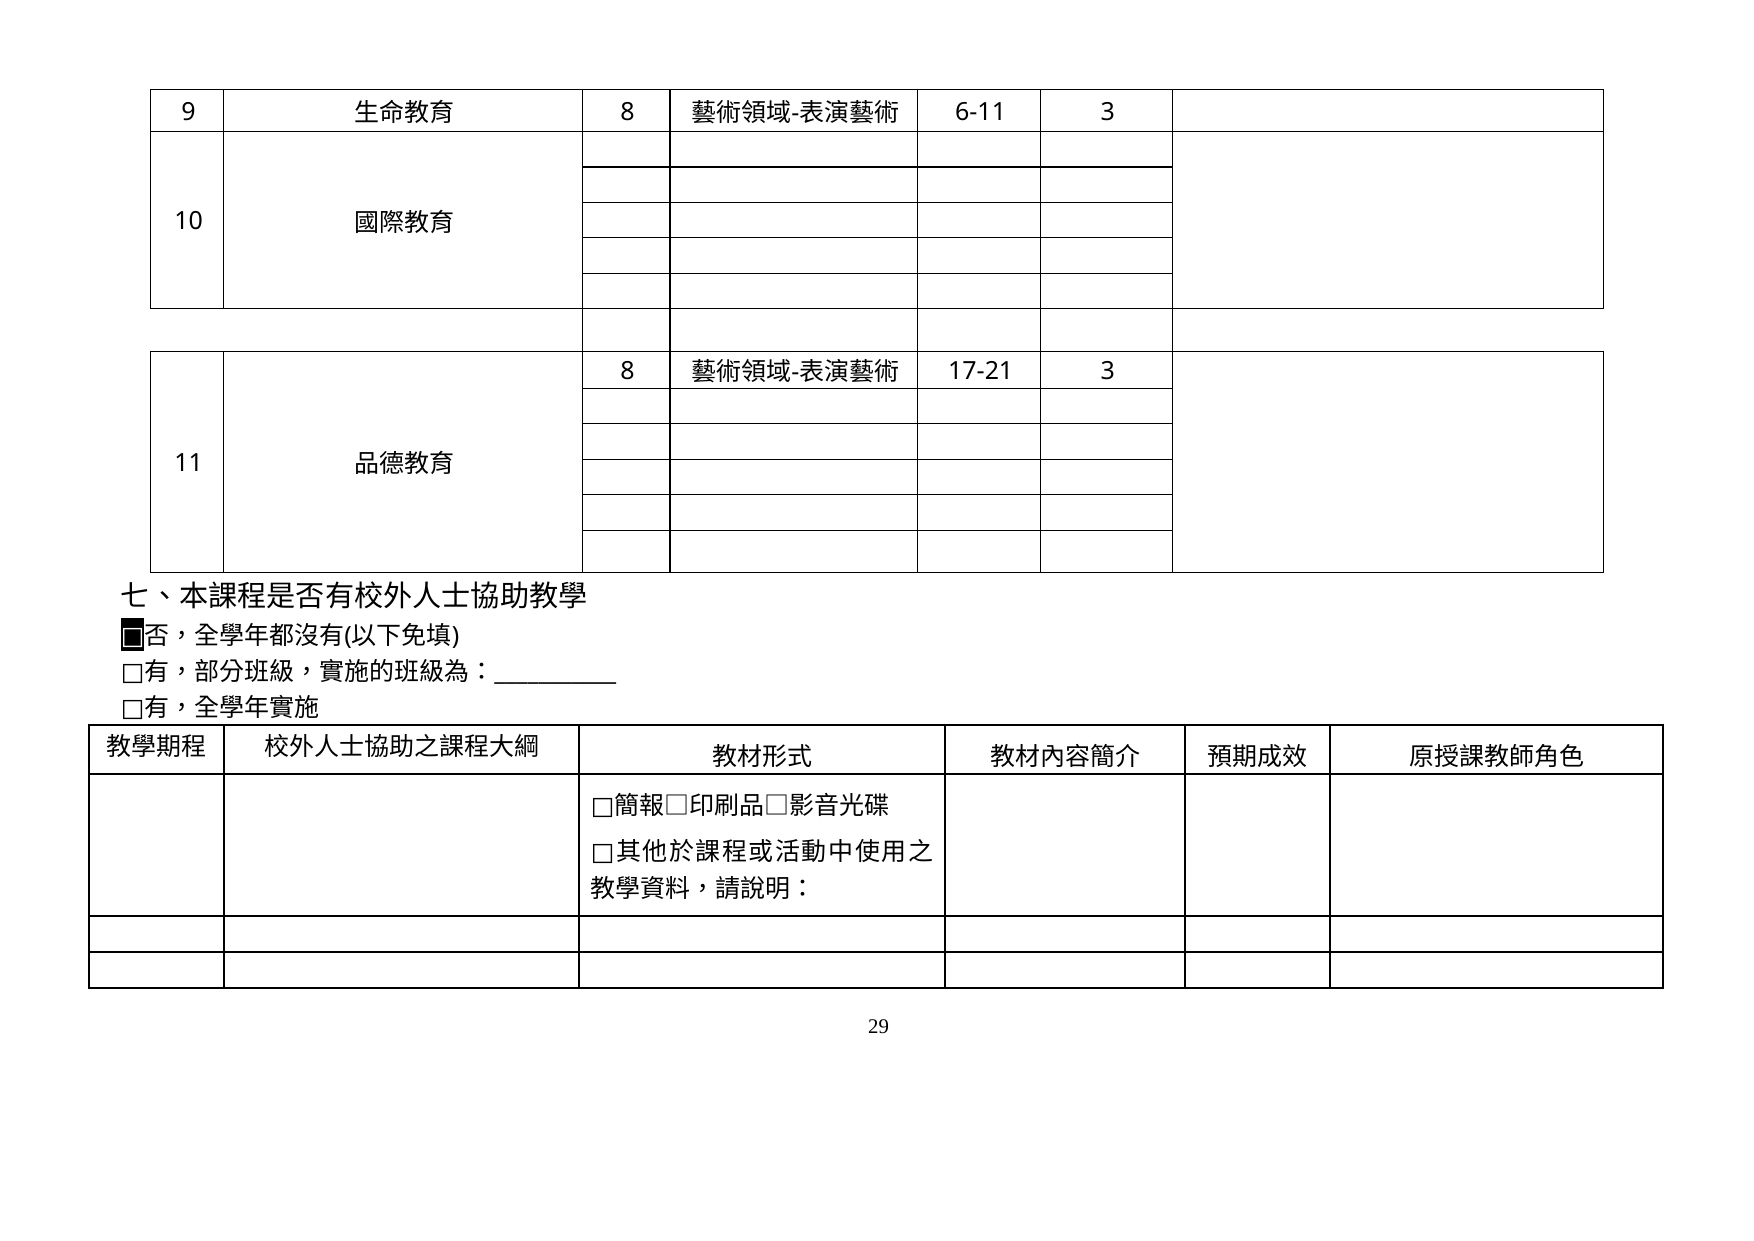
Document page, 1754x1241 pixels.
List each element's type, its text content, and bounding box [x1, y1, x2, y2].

table_cell [1331, 953, 1662, 987]
table_cell [1041, 531, 1172, 572]
table_cell [583, 274, 669, 308]
table_cell 3 [1041, 90, 1172, 131]
table_cell [1041, 203, 1172, 237]
table_cell [671, 531, 917, 572]
table_cell [580, 953, 944, 987]
text □有，全學年實施 [118, 688, 1636, 724]
table_cell [918, 132, 1040, 166]
table_cell 11 [151, 352, 223, 572]
table_cell 國際教育 [224, 132, 582, 308]
table_cell [946, 917, 1184, 951]
table_cell 藝術領域-表演藝術 [671, 90, 917, 131]
table_cell [583, 203, 669, 237]
table_header 預期成效 [1186, 726, 1329, 773]
table_cell [90, 953, 223, 987]
table_cell [946, 953, 1184, 987]
table_cell [671, 238, 917, 273]
table_cell [671, 424, 917, 459]
text □有，部分班級，實施的班級為：___________ [118, 651, 1636, 688]
table_cell [1186, 775, 1329, 915]
table_header 原授課教師角色 [1331, 726, 1662, 773]
table_cell [1041, 132, 1172, 166]
table_header 校外人士協助之課程大綱 [225, 726, 578, 773]
text □否，全學年都沒有(以下免填) [118, 615, 1636, 651]
table_header 教材形式 [580, 726, 944, 773]
table_cell [1186, 953, 1329, 987]
table_cell [671, 203, 917, 237]
table_cell [1041, 389, 1172, 423]
table_cell [1041, 274, 1172, 308]
table_cell [90, 775, 223, 915]
table_cell [1173, 132, 1603, 308]
table_cell [225, 953, 578, 987]
table_cell [583, 424, 669, 459]
table_cell [671, 389, 917, 423]
table_cell [1331, 917, 1662, 951]
table_cell [1186, 917, 1329, 951]
table_cell 9 [151, 90, 223, 131]
table_cell [583, 132, 669, 166]
table_cell [918, 203, 1040, 237]
table_header 教學期程 [90, 726, 223, 773]
table_cell [918, 389, 1040, 423]
table_cell [671, 168, 917, 202]
table_cell [671, 460, 917, 494]
table_cell [918, 495, 1040, 529]
table_cell 8 [583, 352, 669, 388]
table_cell [1041, 238, 1172, 273]
table_cell [918, 531, 1040, 572]
table_cell 生命教育 [224, 90, 582, 131]
table_header 教材內容簡介 [946, 726, 1184, 773]
table_cell [671, 309, 917, 351]
table_cell [918, 274, 1040, 308]
table_cell [583, 460, 669, 494]
table_cell [583, 531, 669, 572]
table_cell [1331, 775, 1662, 915]
table_cell [1173, 90, 1603, 131]
table_cell [671, 274, 917, 308]
table_cell [1041, 460, 1172, 494]
table_cell [1041, 495, 1172, 529]
table_cell 10 [151, 132, 223, 308]
table_cell [225, 917, 578, 951]
table_cell [918, 238, 1040, 273]
table_cell 17-21 [918, 352, 1040, 388]
table_cell [1173, 352, 1603, 572]
table_cell [583, 168, 669, 202]
table_cell [918, 424, 1040, 459]
table_cell [918, 460, 1040, 494]
table_cell [580, 917, 944, 951]
table_cell [671, 132, 917, 166]
table_cell [583, 309, 669, 351]
table_cell [918, 168, 1040, 202]
table_cell 3 [1041, 352, 1172, 388]
table_cell [1041, 168, 1172, 202]
table_cell 6-11 [918, 90, 1040, 131]
table_cell 藝術領域-表演藝術 [671, 352, 917, 388]
table_cell [1041, 424, 1172, 459]
text 七、本課程是否有校外人士協助教學 [118, 573, 1636, 615]
table_cell [583, 389, 669, 423]
table_cell [225, 775, 578, 915]
table_cell [583, 495, 669, 529]
table_cell [583, 238, 669, 273]
table_cell □簡報□印刷品□影音光碟 □其他於課程或活動中使用之教學資料，請說明： [580, 775, 944, 915]
table_cell [918, 309, 1040, 351]
table_cell [1041, 309, 1172, 351]
table_cell 品德教育 [224, 352, 582, 572]
table_cell [671, 495, 917, 529]
table_cell [90, 917, 223, 951]
table_cell 8 [583, 90, 669, 131]
table_cell [946, 775, 1184, 915]
